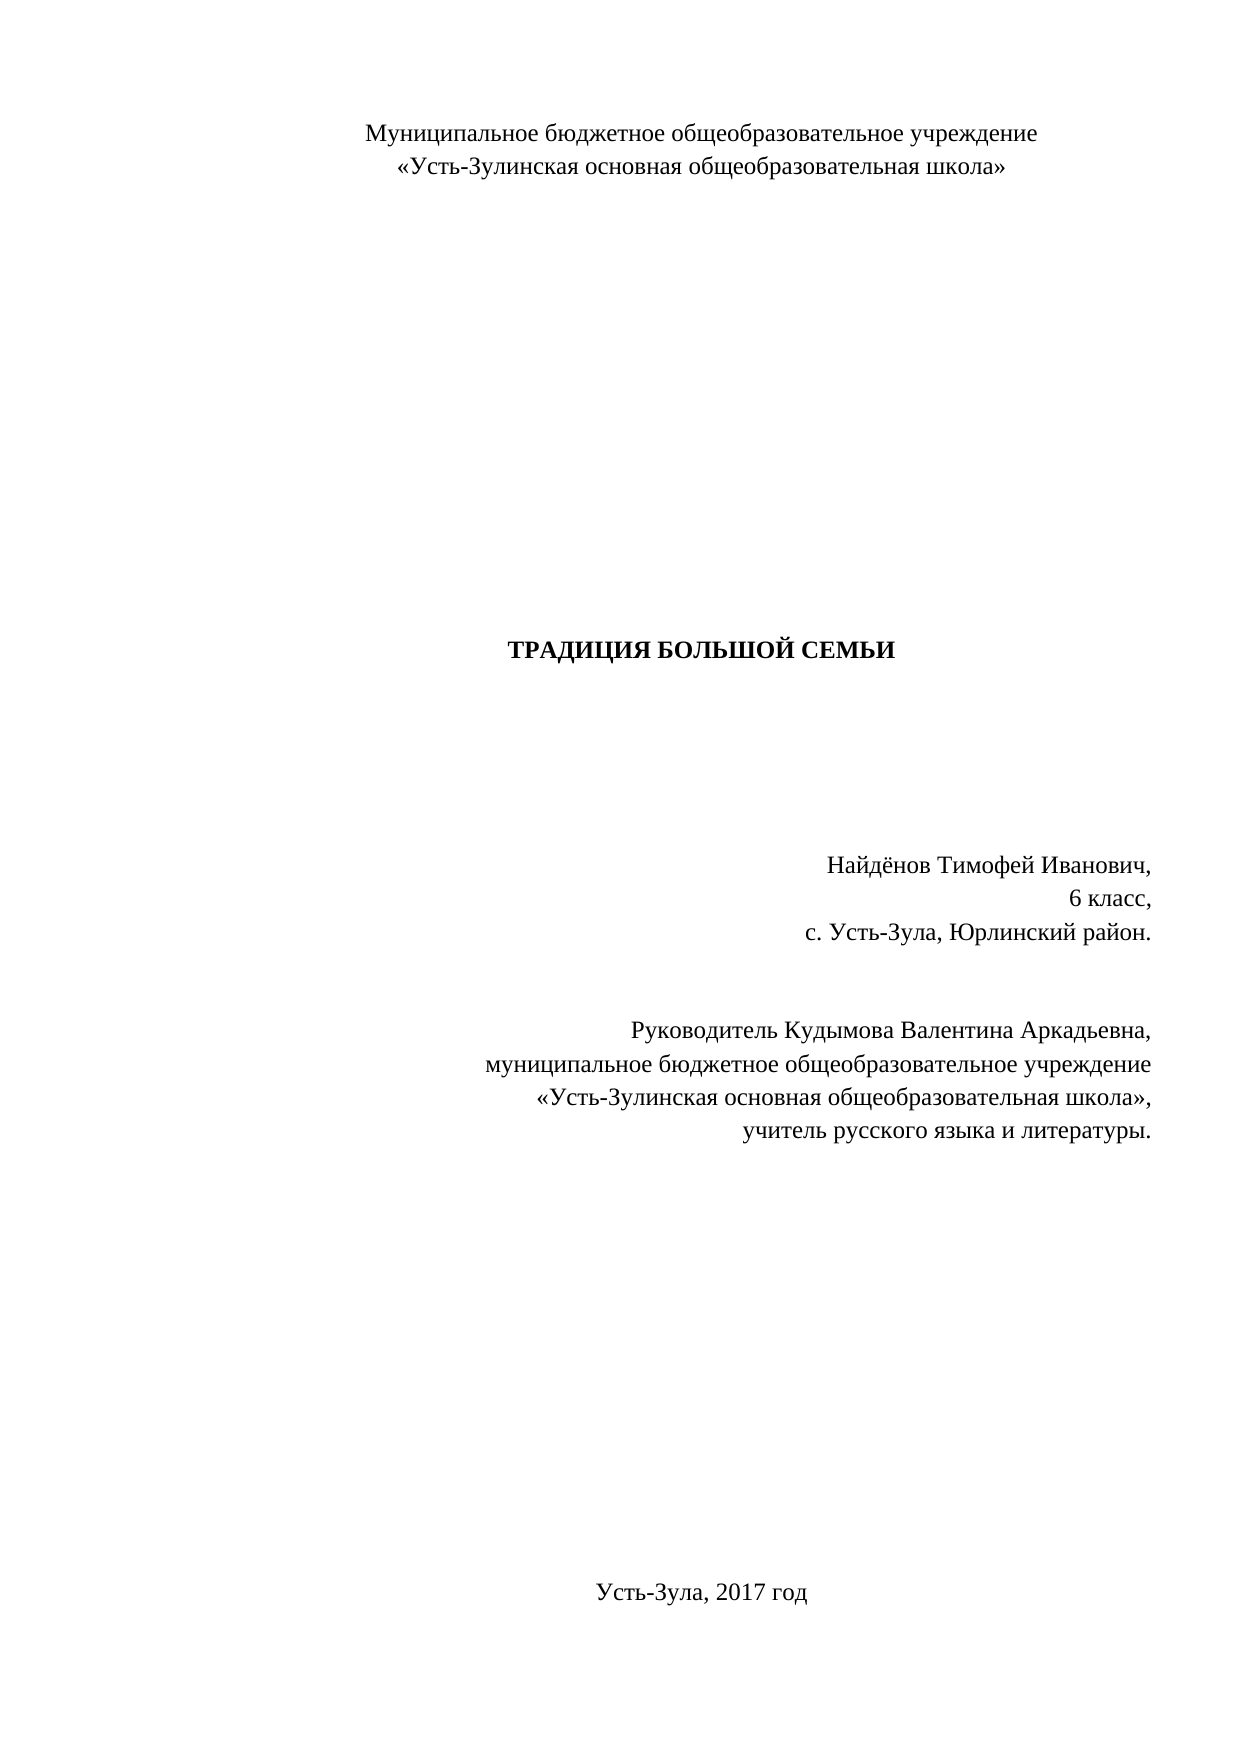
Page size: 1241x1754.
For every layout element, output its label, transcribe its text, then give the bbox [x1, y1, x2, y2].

text 6 класс, [177, 883, 1152, 912]
text Найдёнов Тимофей Иванович, [177, 851, 1152, 879]
text «Усть-Зулинская основная общеобразовательная школа», [177, 1082, 1152, 1110]
text учитель русского языка и литературы. [177, 1115, 1152, 1143]
text ТРАДИЦИЯ БОЛЬШОЙ СЕМЬИ [177, 635, 1152, 664]
text Руководитель Кудымова Валентина Аркадьевна, [177, 1016, 1152, 1044]
text с. Усть-Зула, Юрлинский район. [177, 917, 1152, 945]
text «Усть-Зулинская основная общеобразовательная школа» [177, 151, 1152, 180]
text муниципальное бюджетное общеобразовательное учреждение [177, 1049, 1152, 1077]
text Муниципальное бюджетное общеобразовательное учреждение [177, 118, 1152, 147]
text Усть-Зула, 2017 год [177, 1577, 1152, 1606]
